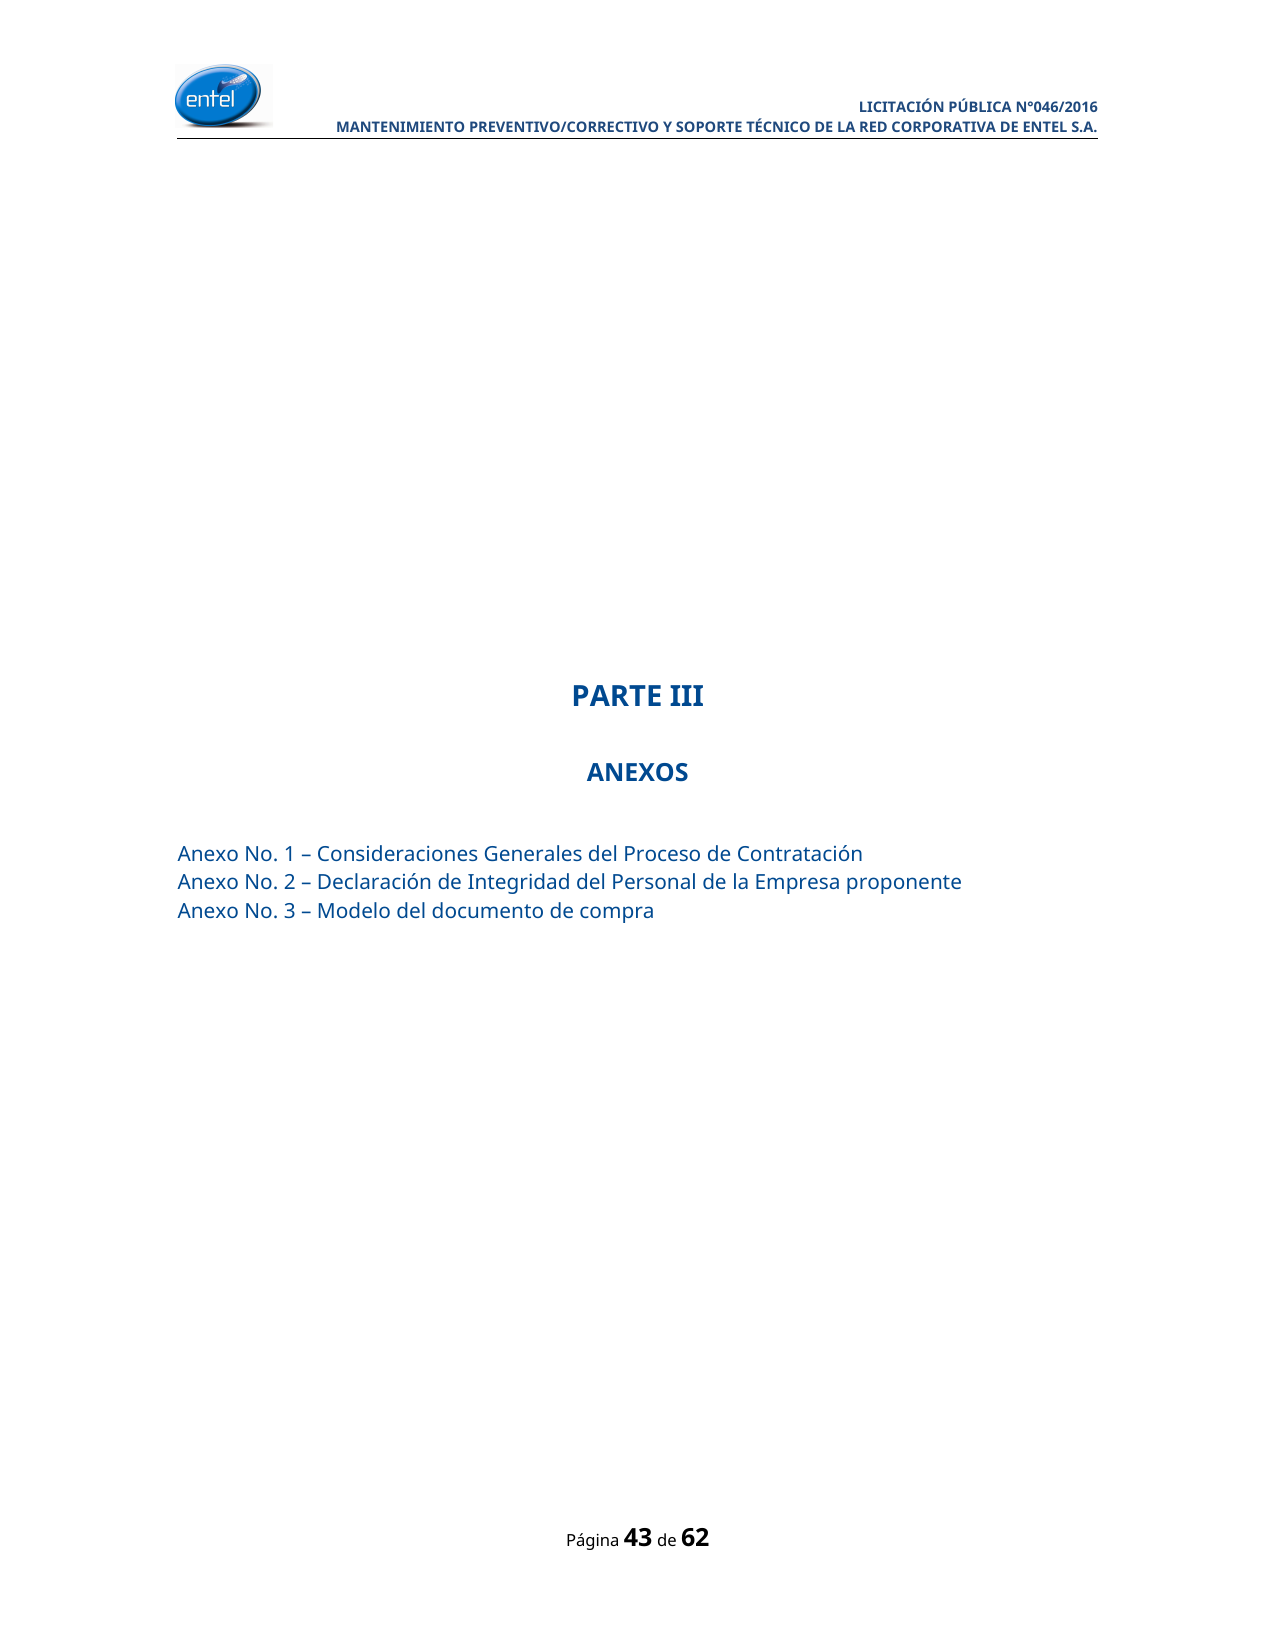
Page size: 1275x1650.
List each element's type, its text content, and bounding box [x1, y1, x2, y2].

text Anexo No. 2 – Declaración de Integridad del Personal de la Empresa proponente [177, 867, 1098, 896]
text ANEXOS [177, 755, 1098, 789]
text Anexo No. 1 – Consideraciones Generales del Proceso de Contratación [177, 839, 1098, 867]
subtitle PARTE III [177, 675, 1098, 715]
picture [174, 64, 274, 128]
text Anexo No. 3 – Modelo del documento de compra [177, 896, 1098, 924]
